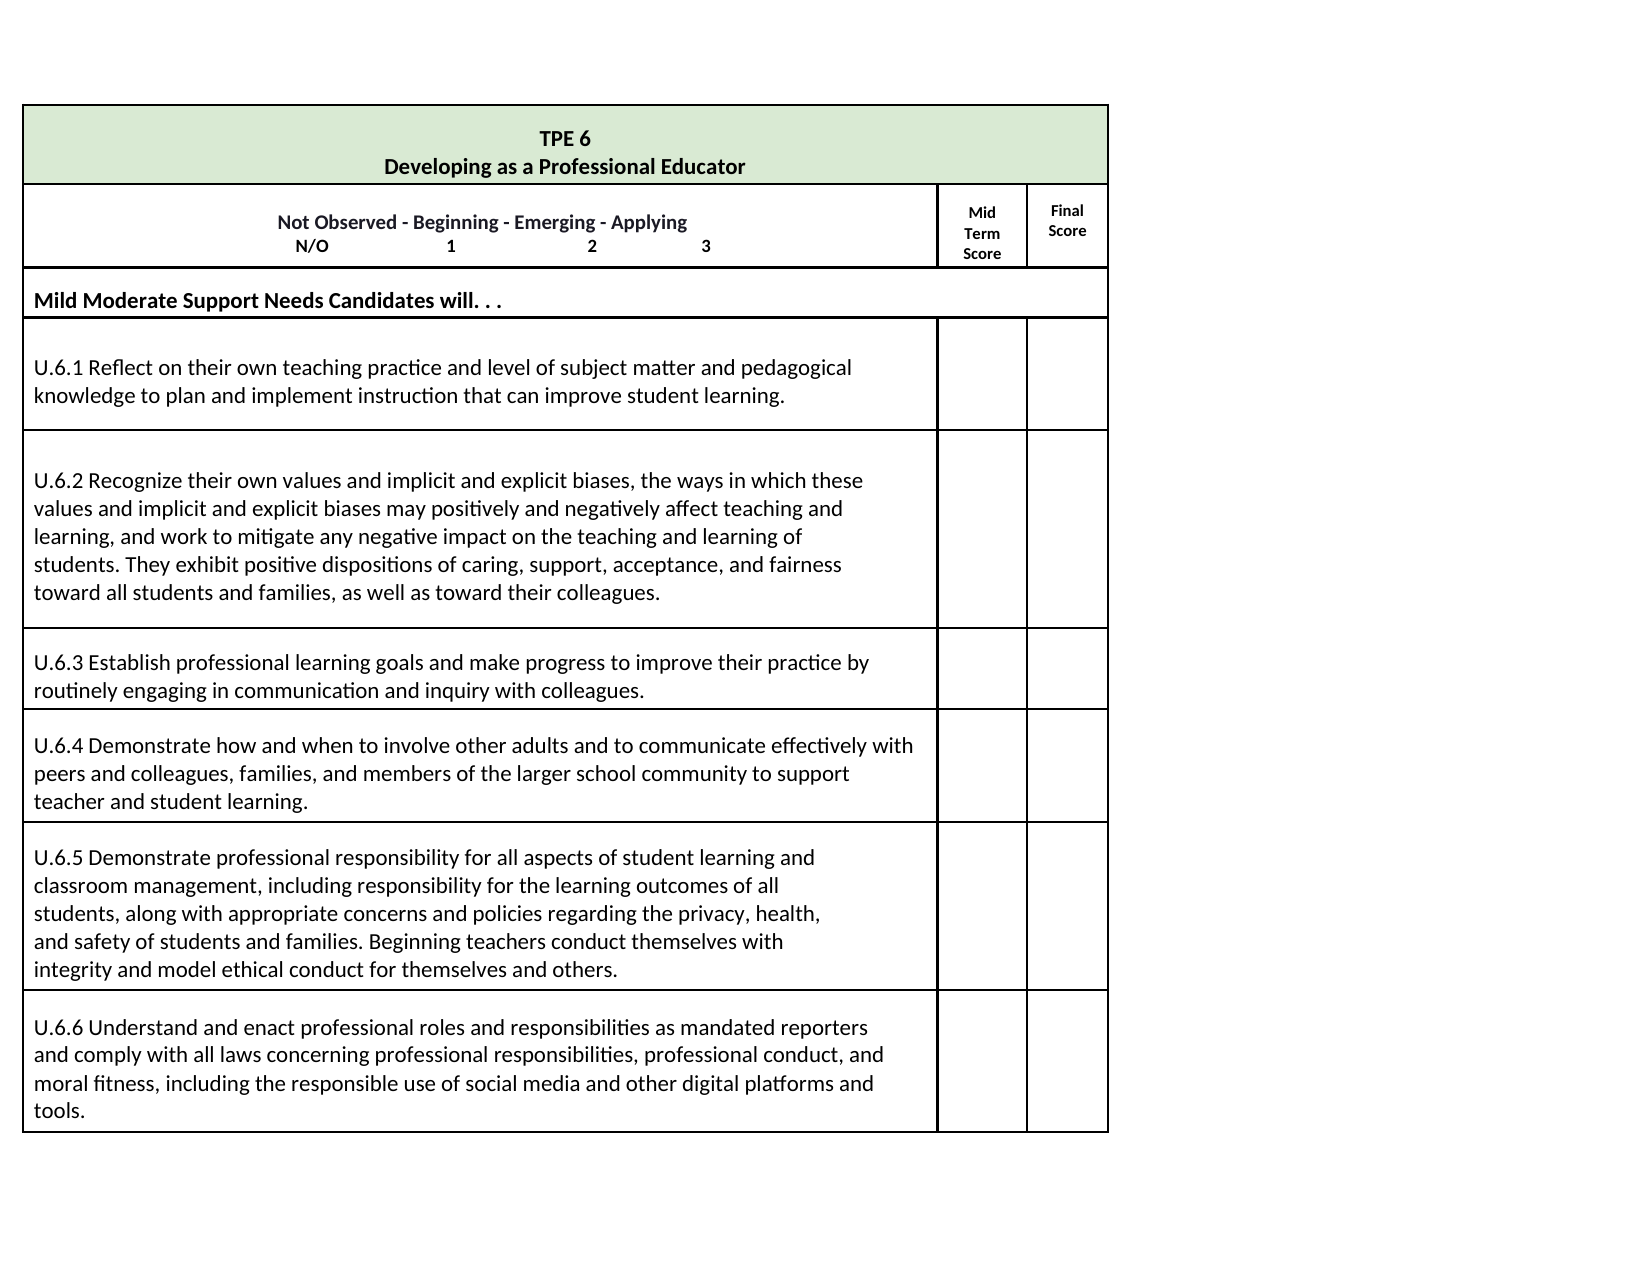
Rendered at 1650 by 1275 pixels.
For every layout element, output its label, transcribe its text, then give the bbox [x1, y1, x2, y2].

table_cell U.6.5 Demonstrate professional responsibility for all aspects of student learning and classroom management, including responsibility for the learning outcomes of all students, along with appropriate concerns and policies regarding the privacy, health, and safety of students and families. Beginning teachers conduct themselves with integrity and model ethical conduct for themselves and others. [24, 823, 936, 989]
table_cell [1028, 823, 1107, 989]
table_cell [939, 319, 1026, 429]
table_cell [939, 431, 1026, 627]
table_cell Not Observed - Beginning - Emerging - Applying N/O 1 2 3 [24, 185, 936, 266]
table_cell Mid Term Score [939, 185, 1026, 266]
table_cell [939, 710, 1026, 821]
table_cell [1028, 710, 1107, 821]
table_cell [1028, 319, 1107, 429]
table_cell U.6.2 Recognize their own values and implicit and explicit biases, the ways in which these values and implicit and explicit biases may positively and negatively affect teaching and learning, and work to mitigate any negative impact on the teaching and learning of students. They exhibit positive dispositions of caring, support, acceptance, and fairness toward all students and families, as well as toward their colleagues. [24, 431, 936, 627]
table_cell [1028, 629, 1107, 708]
table_cell U.6.6 Understand and enact professional roles and responsibilities as mandated reporters and comply with all laws concerning professional responsibilities, professional conduct, and moral fitness, including the responsible use of social media and other digital platforms and tools. [24, 991, 936, 1131]
table_cell [939, 629, 1026, 708]
table_cell [939, 991, 1026, 1131]
table_cell U.6.4 Demonstrate how and when to involve other adults and to communicate effectively with peers and colleagues, families, and members of the larger school community to support teacher and student learning. [24, 710, 936, 821]
table_cell U.6.1 Reflect on their own teaching practice and level of subject matter and pedagogical knowledge to plan and implement instruction that can improve student learning. [24, 319, 936, 429]
table_cell Mild Moderate Support Needs Candidates will. . . [24, 269, 1107, 316]
table_cell [1028, 991, 1107, 1131]
table_cell U.6.3 Establish professional learning goals and make progress to improve their practice by routinely engaging in communication and inquiry with colleagues. [24, 629, 936, 708]
table_cell Final Score [1028, 185, 1107, 266]
table_header TPE 6 Developing as a Professional Educator [24, 106, 1107, 183]
table_cell [1028, 431, 1107, 627]
table_cell [939, 823, 1026, 989]
